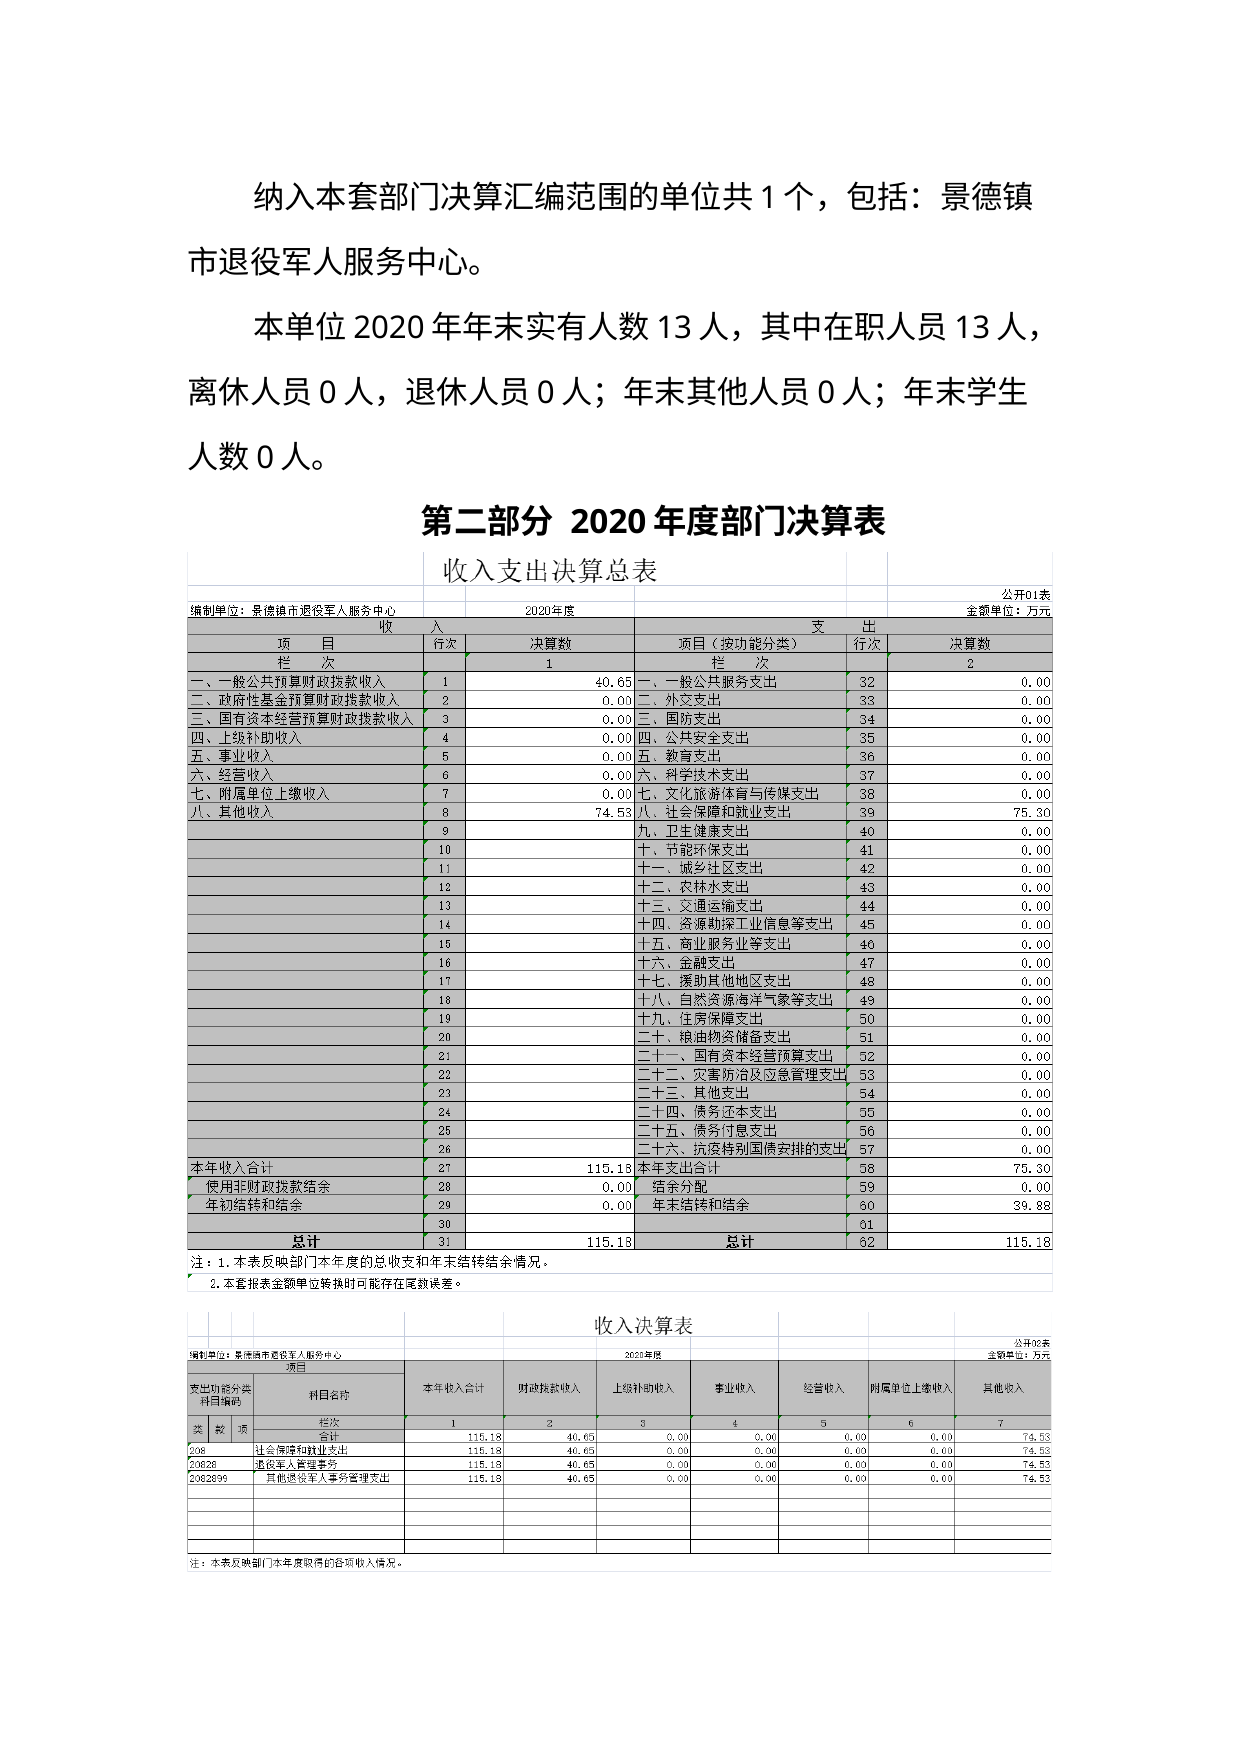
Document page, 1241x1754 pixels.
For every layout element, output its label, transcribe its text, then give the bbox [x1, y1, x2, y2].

text 本单位2020年年末实有人数13人，其中在职人员13人，离休人员0人，退休人员0人；年末其他人员0人；年末学生人数0人。 [187, 292, 1053, 487]
picture [187, 1312, 1052, 1572]
list 2020年度部门决算表 [187, 487, 1053, 552]
text 纳入本套部门决算汇编范围的单位共1个，包括：景德镇市退役军人服务中心。 [187, 162, 1053, 292]
picture [187, 552, 1053, 1292]
